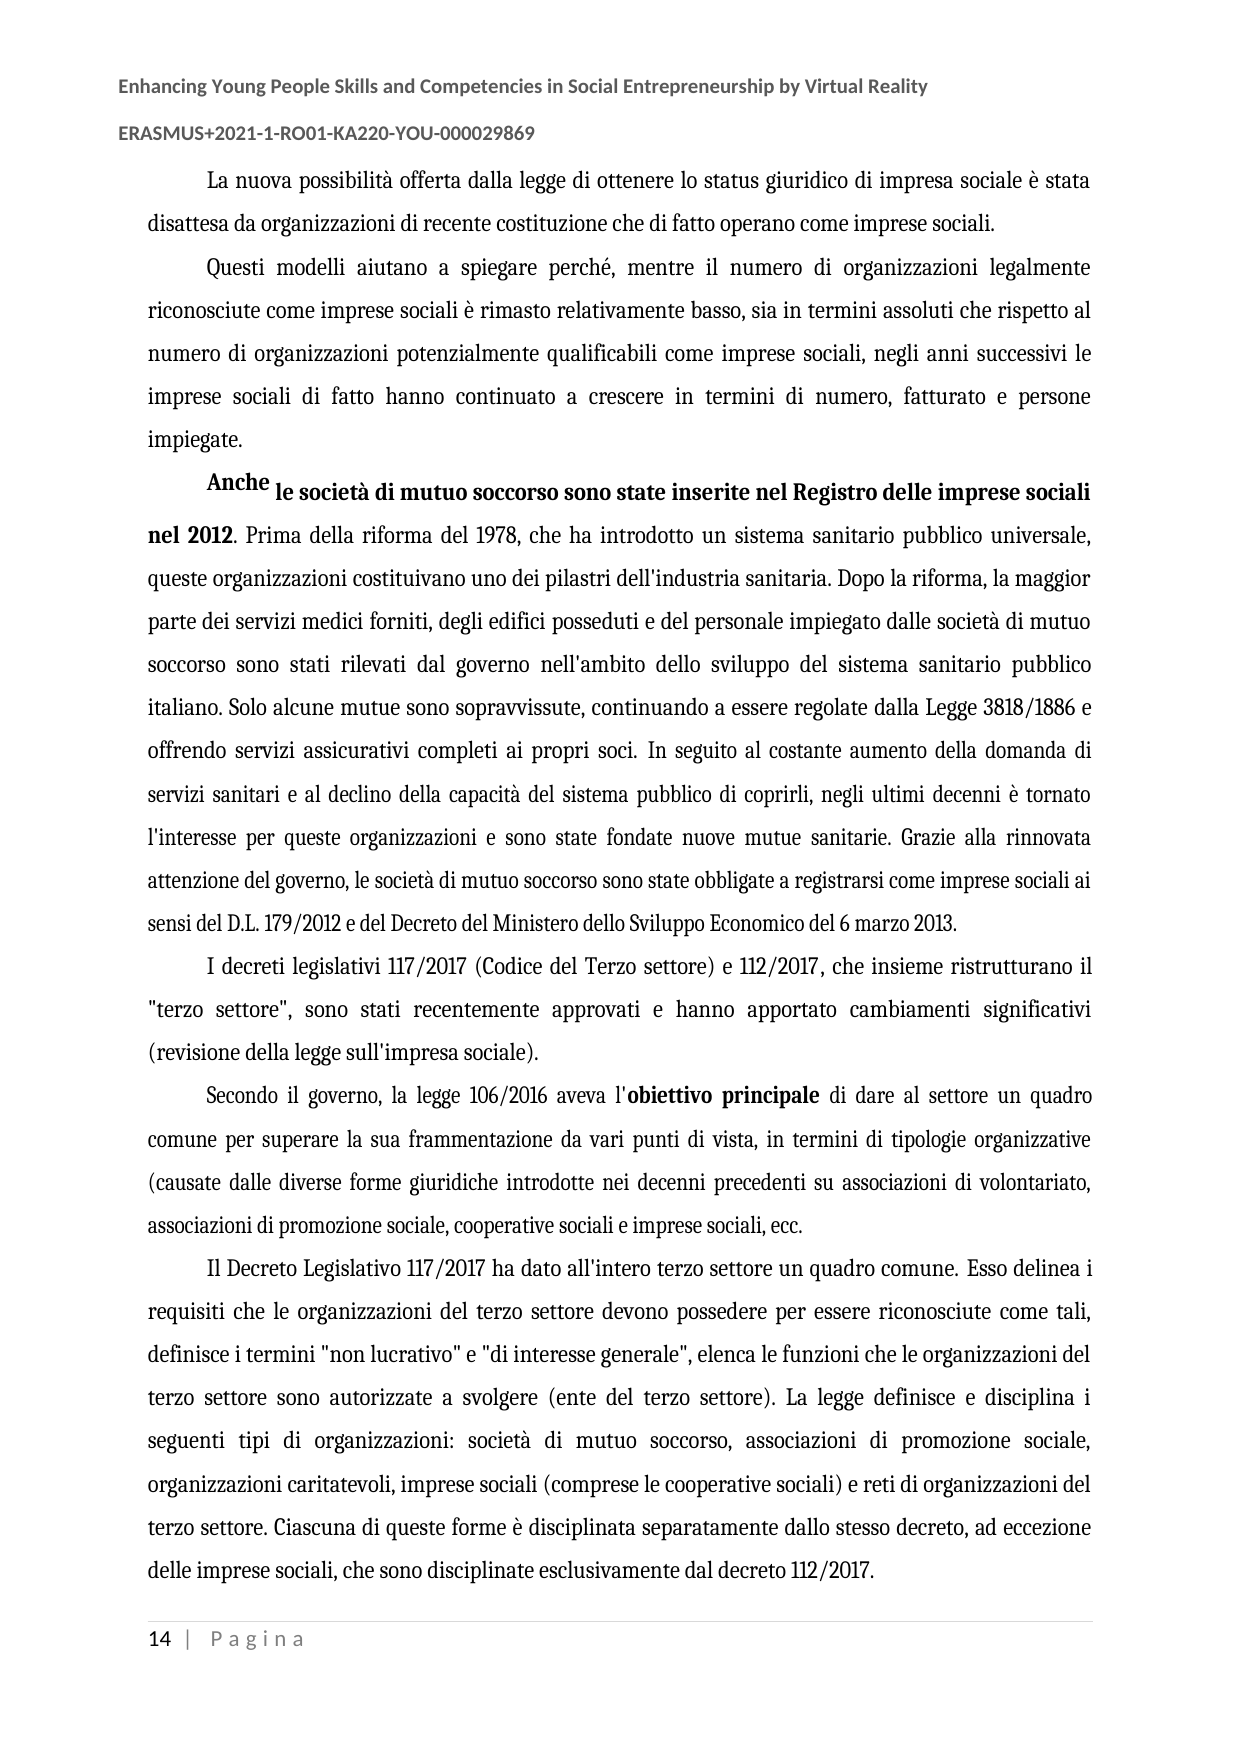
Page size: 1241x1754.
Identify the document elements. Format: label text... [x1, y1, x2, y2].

text Anche le società di mutuo soccorso sono state inserite nel Registro delle imprese sociali nel 2012. Prima della riforma del 1978, che ha introdotto un sistema sanitario pubblico universale, queste organizzazioni costituivano uno dei pilastri dell'industria sanitaria. Dopo la riforma, la maggior parte dei servizi medici forniti, degli edifici posseduti e del personale impiegato dalle società di mutuo soccorso sono stati rilevati dal governo nell'ambito dello sviluppo del sistema sanitario pubblico italiano. Solo alcune mutue sono sopravvissute, continuando a essere regolate dalla Legge 3818/1886 e offrendo servizi assicurativi completi ai propri soci. In seguito al costante aumento della domanda di servizi sanitari e al declino della capacità del sistema pubblico di coprirli, negli ultimi decenni è tornato l'interesse per queste organizzazioni e sono state fondate nuove mutue sanitarie. Grazie alla rinnovata attenzione del governo, le società di mutuo soccorso sono state obbligate a registrarsi come imprese sociali ai sensi del D.L. 179/2012 e del Decreto del Ministero dello Sviluppo Economico del 6 marzo 2013. [148, 468, 1093, 938]
text I decreti legislativi 117/2017 (Codice del Terzo settore) e 112/2017, che insieme ristrutturano il "terzo settore", sono stati recentemente approvati e hanno apportato cambiamenti significativi (revisione della legge sull'impresa sociale). [148, 952, 1093, 1067]
text Secondo il governo, la legge 106/2016 aveva l'obiettivo principale di dare al settore un quadro comune per superare la sua frammentazione da vari punti di vista, in termini di tipologie organizzative (causate dalle diverse forme giuridiche introdotte nei decenni precedenti su associazioni di volontariato, associazioni di promozione sociale, cooperative sociali e imprese sociali, ecc. [148, 1081, 1093, 1239]
text Il Decreto Legislativo 117/2017 ha dato all'intero terzo settore un quadro comune. Esso delinea i requisiti che le organizzazioni del terzo settore devono possedere per essere riconosciute come tali, definisce i termini "non lucrativo" e "di interesse generale", elenca le funzioni che le organizzazioni del terzo settore sono autorizzate a svolgere (ente del terzo settore). La legge definisce e disciplina i seguenti tipi di organizzazioni: società di mutuo soccorso, associazioni di promozione sociale, organizzazioni caritatevoli, imprese sociali (comprese le cooperative sociali) e reti di organizzazioni del terzo settore. Ciascuna di queste forme è disciplinata separatamente dallo stesso decreto, ad eccezione delle imprese sociali, che sono disciplinate esclusivamente dal decreto 112/2017. [148, 1254, 1093, 1584]
text Questi modelli aiutano a spiegare perché, mentre il numero di organizzazioni legalmente riconosciute come imprese sociali è rimasto relativamente basso, sia in termini assoluti che rispetto al numero di organizzazioni potenzialmente qualificabili come imprese sociali, negli anni successivi le imprese sociali di fatto hanno continuato a crescere in termini di numero, fatturato e persone impiegate. [148, 252, 1093, 454]
text La nuova possibilità offerta dalla legge di ottenere lo status giuridico di impresa sociale è stata disattesa da organizzazioni di recente costituzione che di fatto operano come imprese sociali. [148, 166, 1093, 238]
